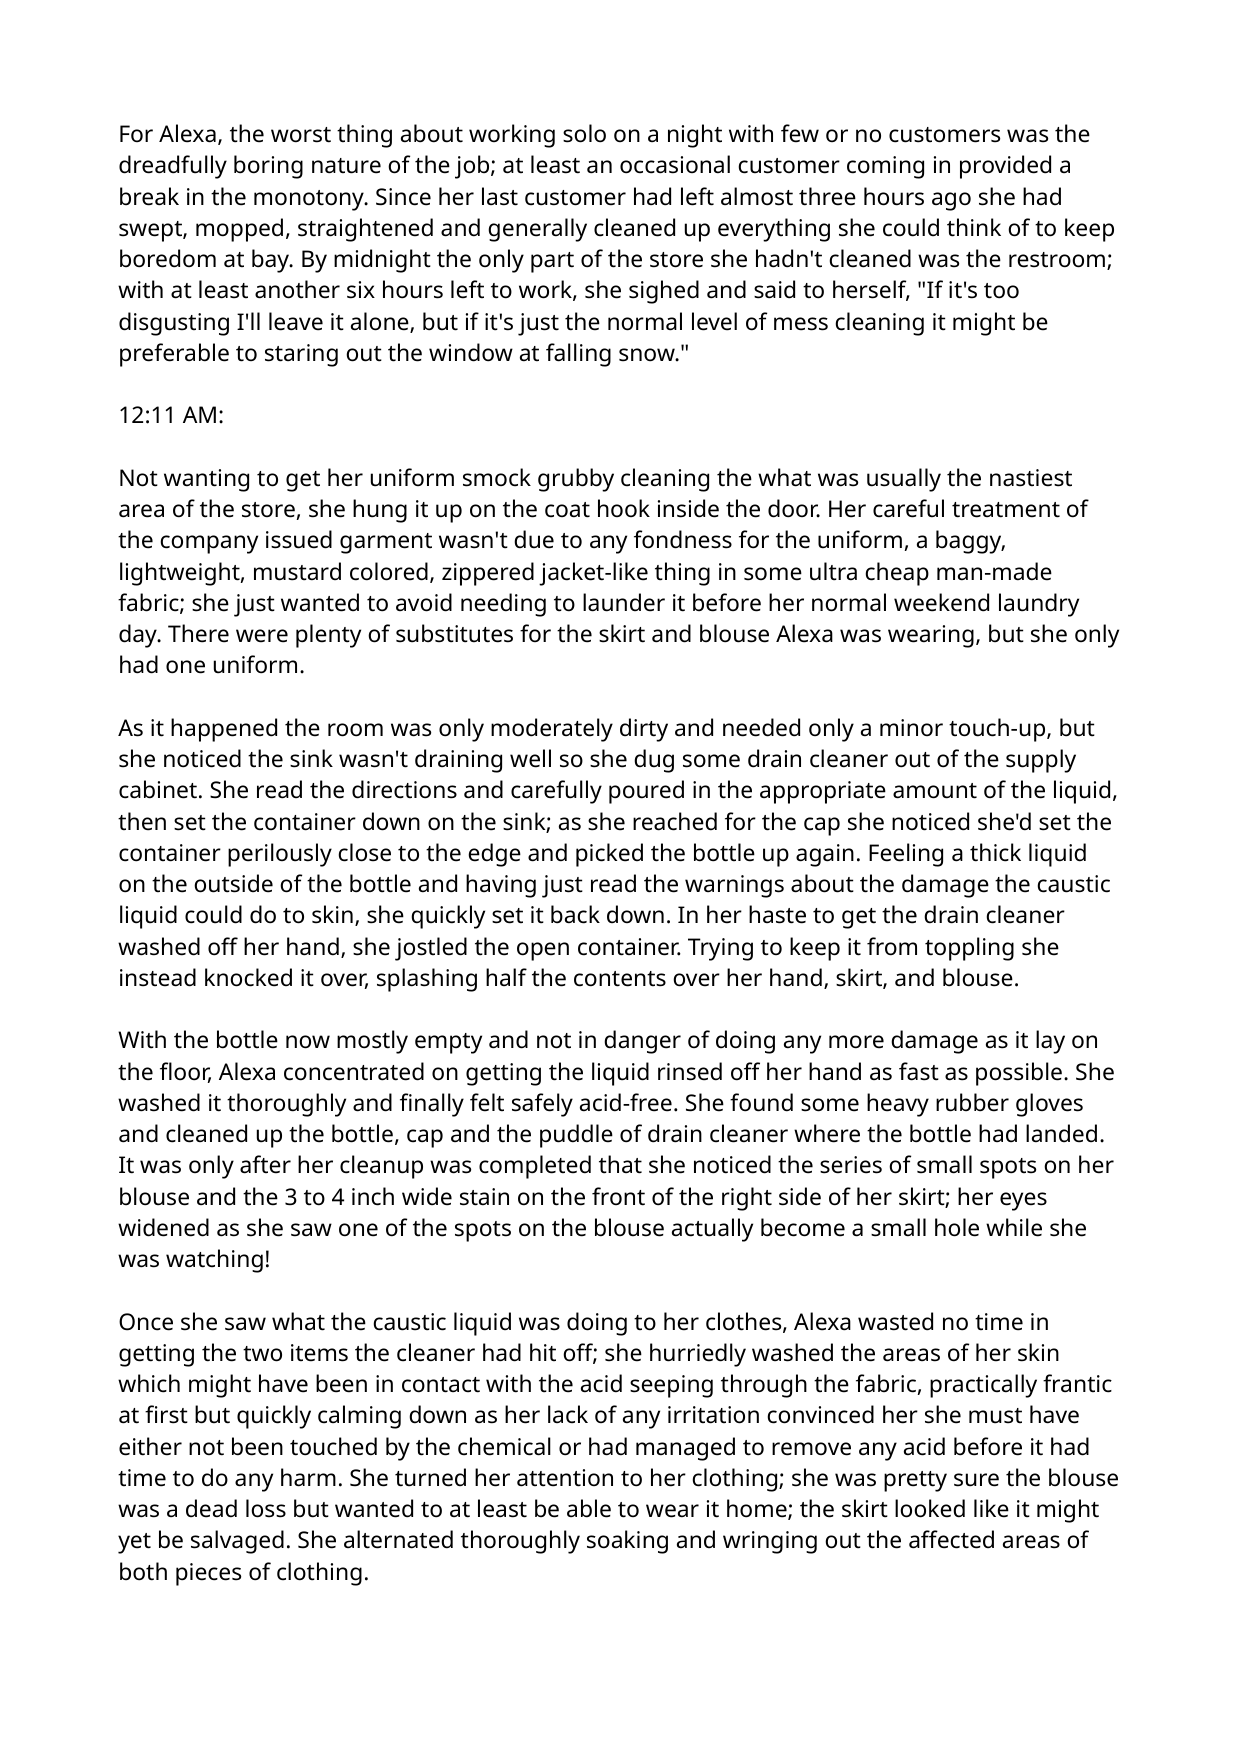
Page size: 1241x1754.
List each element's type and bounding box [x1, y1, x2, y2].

text [118, 118, 1122, 1618]
